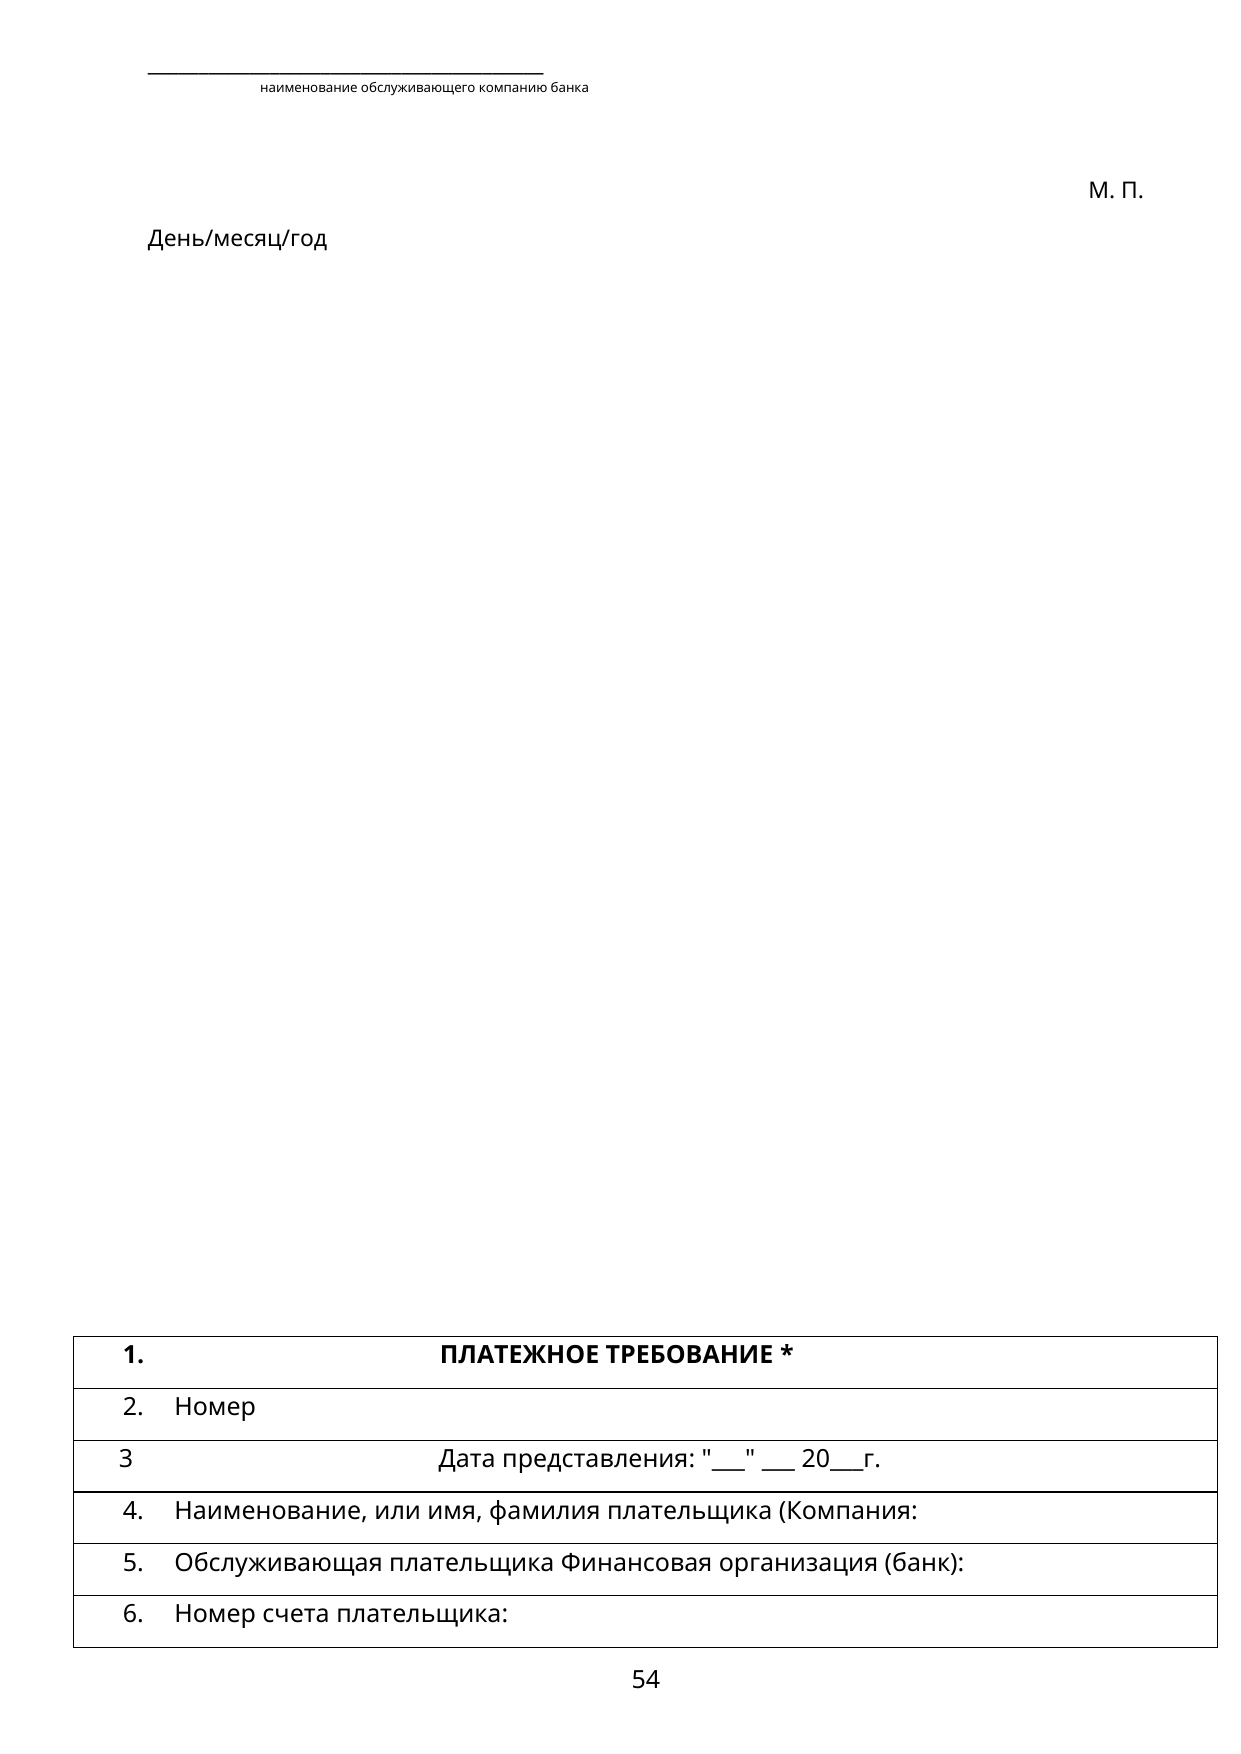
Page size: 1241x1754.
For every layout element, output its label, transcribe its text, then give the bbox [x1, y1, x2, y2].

text М. П. [148, 174, 1144, 205]
table_cell 5. Обслуживающая плательщика Финансовая организация (банк): [74, 1544, 1217, 1595]
table_cell 4. Наименование, или имя, фамилия плательщика (Компания: [74, 1493, 1217, 1543]
table_cell 3 Дата представления: "___" ___ 20___г. [74, 1441, 1217, 1491]
text наименование обслуживающего компанию банка [148, 78, 701, 109]
text _______________________________________ [148, 47, 1144, 78]
text День/месяц/год [148, 222, 1144, 253]
table_cell 6. Номер счета плательщика: [74, 1596, 1217, 1647]
table_header 1. ПЛАТЕЖНОЕ ТРЕБОВАНИЕ * [74, 1337, 1217, 1388]
table_cell 2. Номер [74, 1389, 1217, 1440]
